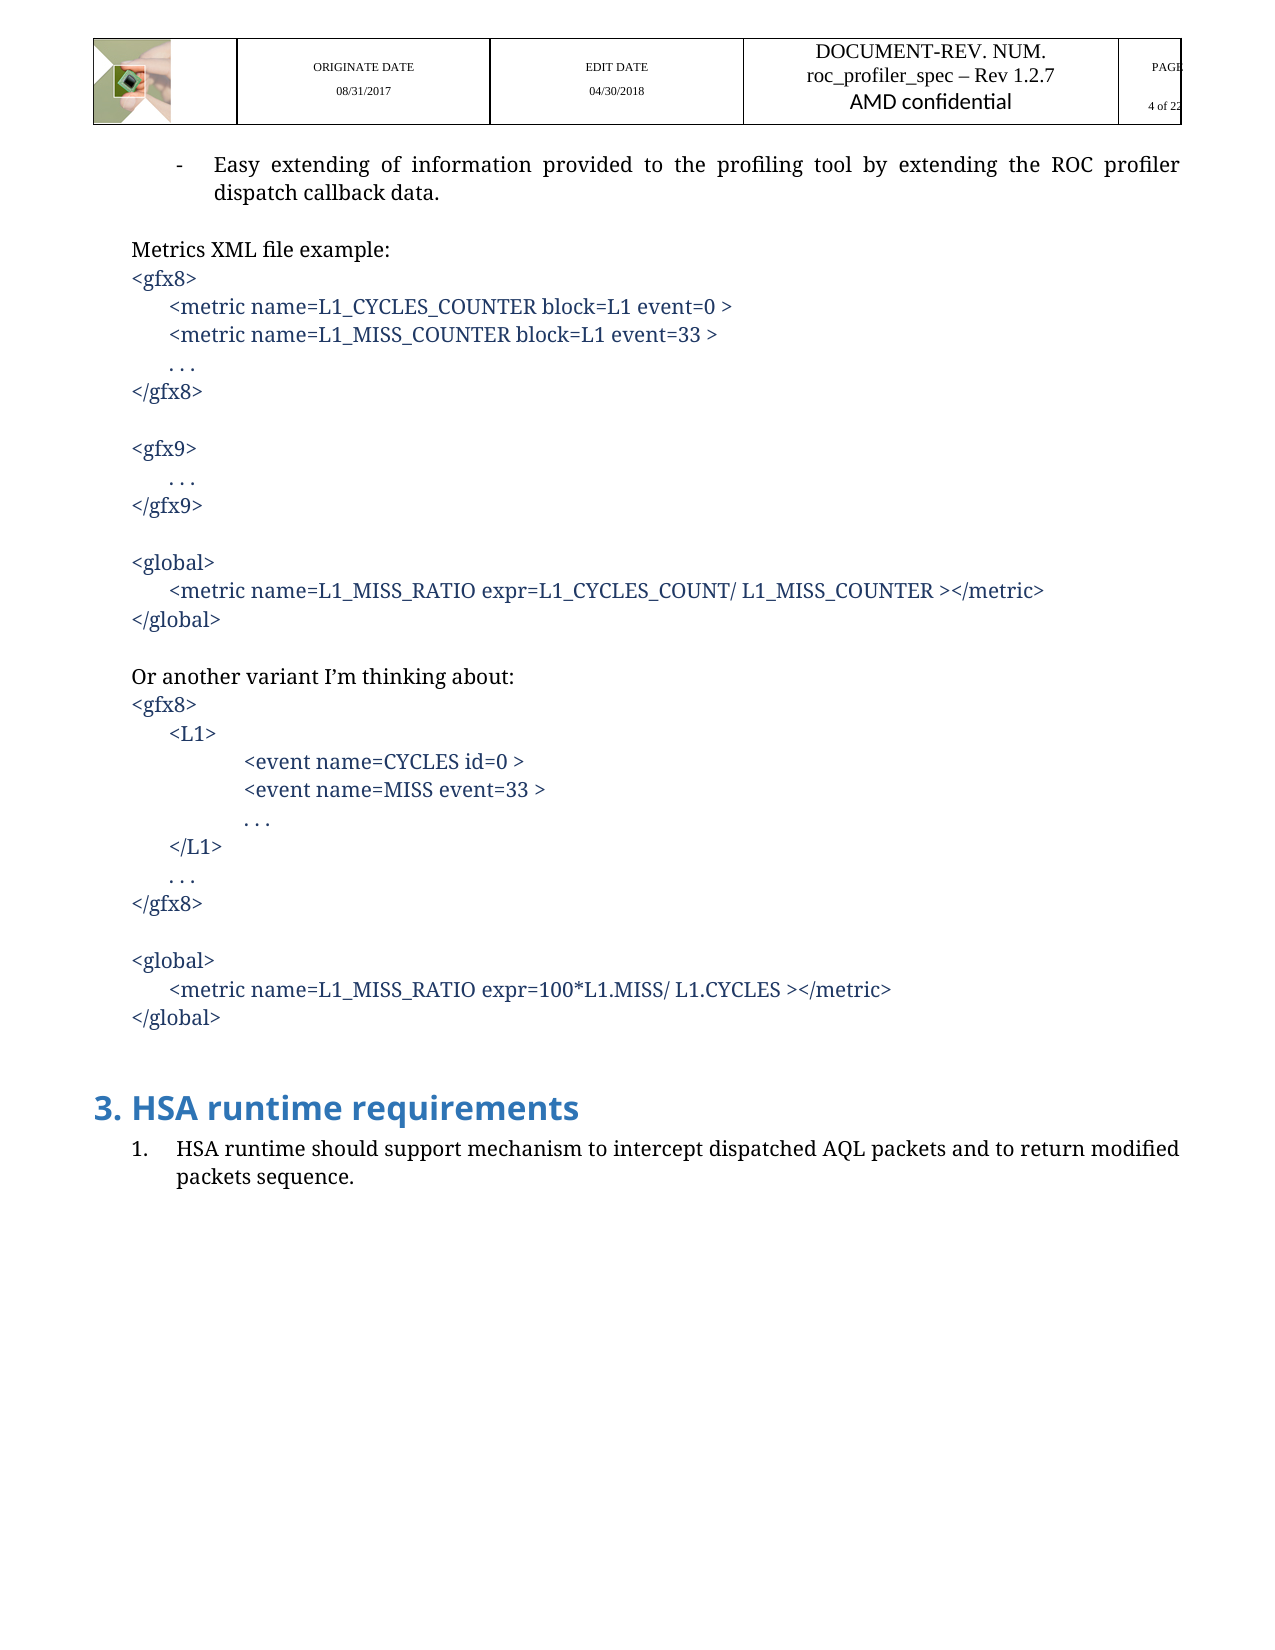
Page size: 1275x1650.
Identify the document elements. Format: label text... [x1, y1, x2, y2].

list </gfx8> [131, 377, 1181, 406]
list <L1> [131, 719, 1181, 747]
list </gfx8> [131, 889, 1181, 918]
list <gfx8> [131, 264, 1181, 292]
list <global> [131, 548, 1181, 577]
list <event name=MISS event=33 > [131, 776, 1181, 804]
list Metrics XML file example: [131, 235, 1181, 264]
list Or another variant I’m thinking about: [131, 662, 1181, 690]
list . . . [131, 804, 1181, 832]
list . . . [131, 463, 1181, 491]
list Easy extending of information provided to the profiling tool by extending the ROC profiler dispatch callback data. [176, 150, 1181, 207]
list <metric name=L1_MISS_RATIO expr=L1_CYCLES_COUNT/ L1_MISS_COUNTER ></metric> [131, 577, 1181, 605]
list </global> [131, 605, 1181, 633]
list </gfx9> [131, 491, 1181, 520]
list <gfx8> [131, 690, 1181, 719]
list HSA runtime should support mechanism to intercept dispatched AQL packets and to return modified packets sequence. [131, 1134, 1181, 1191]
list . . . [131, 349, 1181, 377]
list <metric name=L1_CYCLES_COUNTER block=L1 event=0 > [131, 292, 1181, 321]
list <event name=CYCLES id=0 > [131, 747, 1181, 776]
list <global> [131, 946, 1181, 975]
list </global> [131, 1003, 1181, 1032]
list <metric name=L1_MISS_RATIO expr=100*L1.MISS/ L1.CYCLES ></metric> [131, 975, 1181, 1003]
picture [93, 39, 184, 124]
list <gfx9> [131, 434, 1181, 463]
list . . . [131, 861, 1181, 889]
subtitle HSA runtime requirements [94, 1085, 1181, 1130]
list <metric name=L1_MISS_COUNTER block=L1 event=33 > [131, 321, 1181, 349]
list </L1> [131, 832, 1181, 861]
